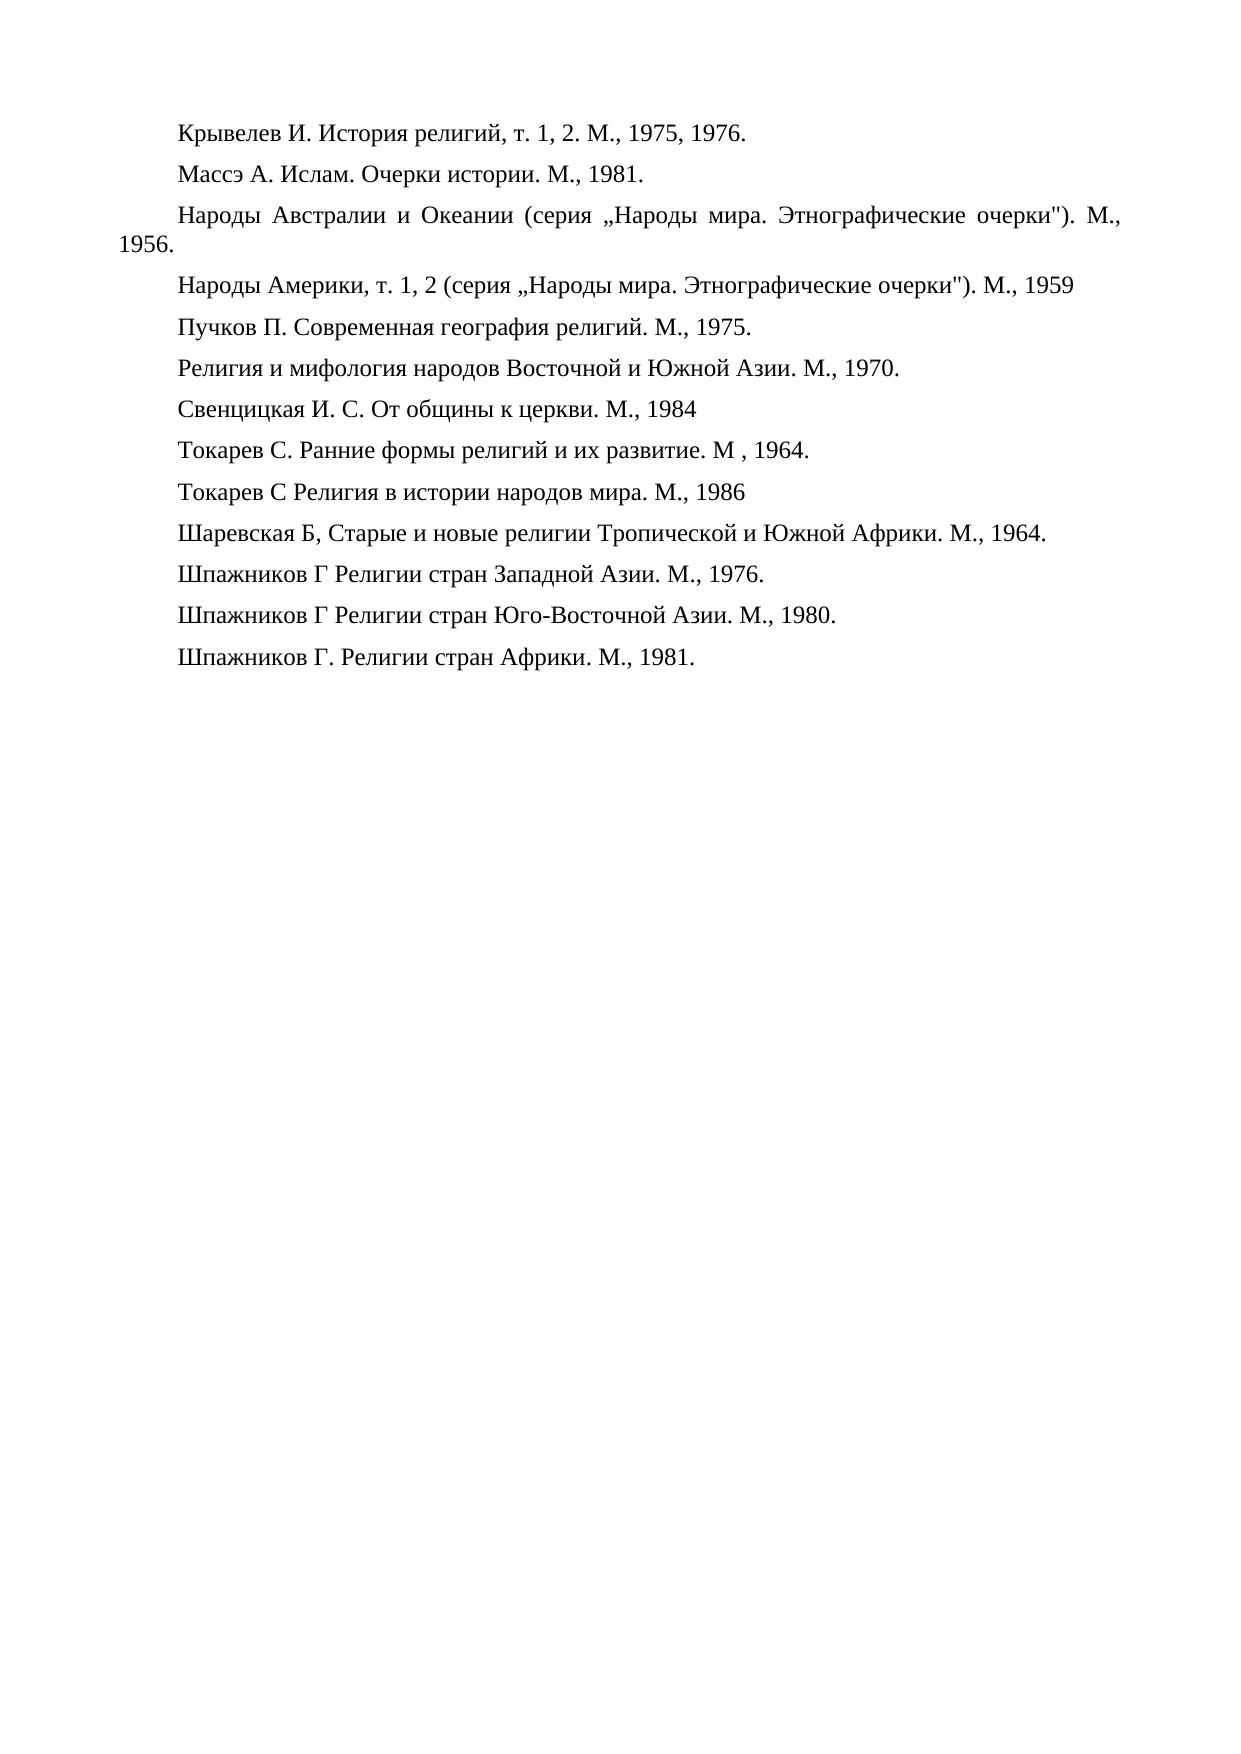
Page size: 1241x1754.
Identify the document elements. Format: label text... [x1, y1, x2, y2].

text Крывелев И. История религий, т. 1, 2. М., 1975, 1976. [118, 118, 1122, 147]
text Шпажников Г Религии стран Юго-Восточной Азии. М., 1980. [118, 601, 1122, 629]
text Шпажников Г. Религии стран Африки. М., 1981. [118, 642, 1122, 671]
text Народы Америки, т. 1, 2 (серия „Народы мира. Этнографические очерки"). М., 1959 [118, 271, 1122, 299]
text Токарев С. Ранние формы религий и их развитие. М , 1964. [118, 436, 1122, 464]
text Народы Австралии и Океании (серия „Народы мира. Этнографические очерки"). М., 1956. [118, 201, 1122, 258]
text Массэ А. Ислам. Очерки истории. М., 1981. [118, 159, 1122, 188]
text Свенцицкая И. С. От общины к церкви. М., 1984 [118, 394, 1122, 423]
text Шаревская Б, Старые и новые религии Тропической и Южной Африки. М., 1964. [118, 518, 1122, 547]
text Пучков П. Современная география религий. М., 1975. [118, 312, 1122, 341]
text Шпажников Г Религии стран Западной Азии. М., 1976. [118, 559, 1122, 588]
text Религия и мифология народов Восточной и Южной Азии. М., 1970. [118, 353, 1122, 382]
text Токарев С Религия в истории народов мира. М., 1986 [118, 477, 1122, 506]
